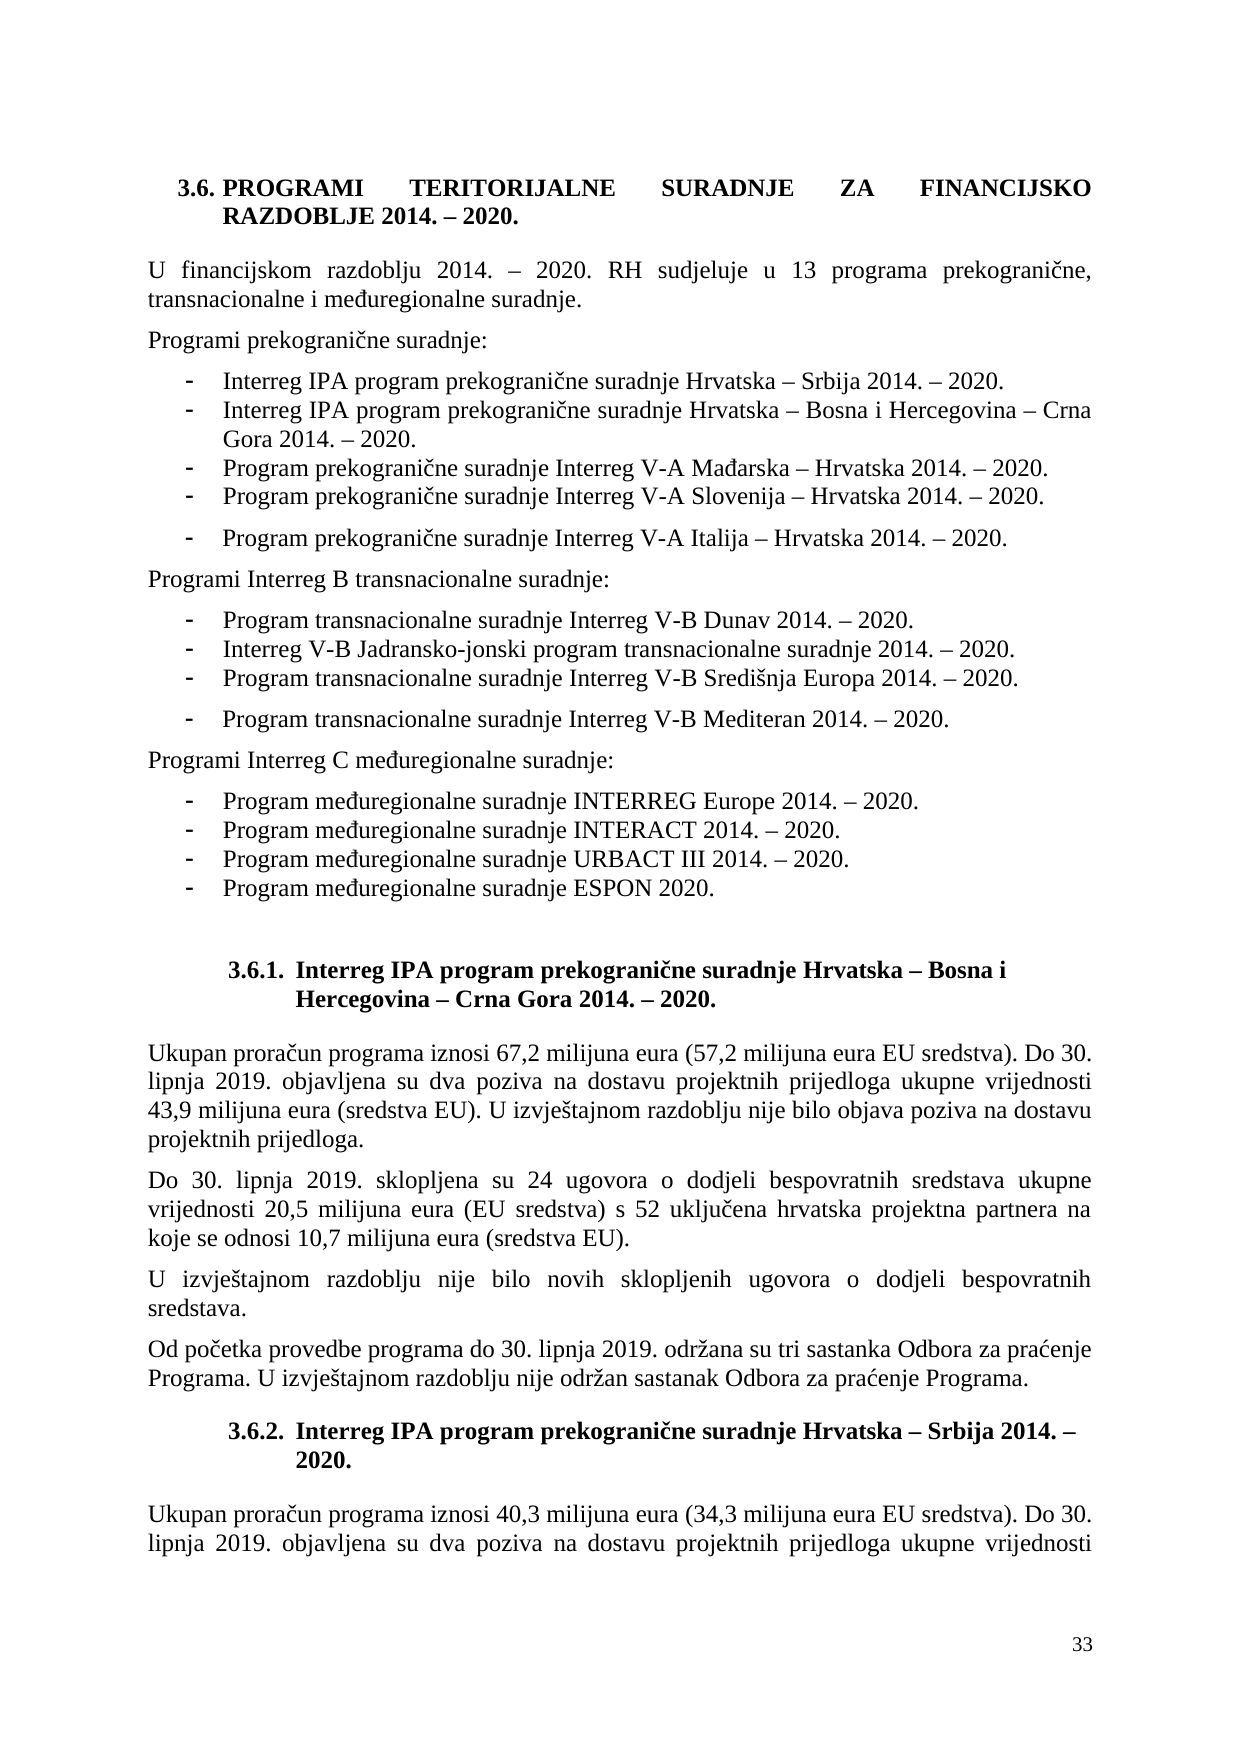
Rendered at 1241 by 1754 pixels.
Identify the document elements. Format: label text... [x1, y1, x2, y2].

list Program međuregionalne suradnje ESPON 2020. [185, 873, 1093, 901]
text U financijskom razdoblju 2014. – 2020. RH sudjeluje u 13 programa prekogranične, transnacionalne i međuregionalne suradnje. [148, 255, 1093, 313]
text Od početka provedbe programa do 30. lipnja 2019. održana su tri sastanka Odbora za praćenje Programa. U izvještajnom razdoblju nije održan sastanak Odbora za praćenje Programa. [148, 1334, 1093, 1391]
list Interreg IPA program prekogranične suradnje Hrvatska – Srbija 2014. – 2020. [228, 1416, 1093, 1474]
list Program transnacionalne suradnje Interreg V-B Mediteran 2014. – 2020. [185, 704, 1093, 733]
text Ukupan proračun programa iznosi 67,2 milijuna eura (57,2 milijuna eura EU sredstva). Do 30. lipnja 2019. objavljena su dva poziva na dostavu projektnih prijedloga ukupne vrijednosti 43,9 milijuna eura (sredstva EU). U izvještajnom razdoblju nije bilo objava poziva na dostavu projektnih prijedloga. [148, 1038, 1093, 1153]
text Programi prekogranične suradnje: [148, 325, 1093, 354]
list Interreg IPA program prekogranične suradnje Hrvatska – Srbija 2014. – 2020. [185, 366, 1093, 395]
list Program međuregionalne suradnje URBACT III 2014. – 2020. [185, 844, 1093, 873]
list Program međuregionalne suradnje INTERREG Europe 2014. – 2020. [185, 786, 1093, 815]
list Program prekogranične suradnje Interreg V-A Slovenija – Hrvatska 2014. – 2020. [185, 481, 1093, 510]
text Programi Interreg C međuregionalne suradnje: [148, 745, 1093, 774]
list Program transnacionalne suradnje Interreg V-B Dunav 2014. – 2020. [185, 605, 1093, 634]
list Program prekogranične suradnje Interreg V-A Mađarska – Hrvatska 2014. – 2020. [185, 453, 1093, 481]
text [148, 1499, 1093, 1556]
list Program prekogranične suradnje Interreg V-A Italija – Hrvatska 2014. – 2020. [185, 523, 1093, 551]
list Interreg IPA program prekogranične suradnje Hrvatska – Bosna i Hercegovina – Crna Gora 2014. – 2020. [185, 395, 1093, 453]
subtitle PROGRAMI TERITORIJALNE SURADNJE ZA FINANCIJSKO RAZDOBLJE 2014. – 2020. [177, 173, 1093, 230]
list Program međuregionalne suradnje INTERACT 2014. – 2020. [185, 815, 1093, 844]
text Do 30. lipnja 2019. sklopljena su 24 ugovora o dodjeli bespovratnih sredstava ukupne vrijednosti 20,5 milijuna eura (EU sredstva) s 52 uključena hrvatska projektna partnera na koje se odnosi 10,7 milijuna eura (sredstva EU). [148, 1165, 1093, 1251]
text Programi Interreg B transnacionalne suradnje: [148, 564, 1093, 593]
text U izvještajnom razdoblju nije bilo novih sklopljenih ugovora o dodjeli bespovratnih sredstava. [148, 1264, 1093, 1321]
list Program transnacionalne suradnje Interreg V-B Središnja Europa 2014. – 2020. [185, 663, 1093, 691]
list Interreg IPA program prekogranične suradnje Hrvatska – Bosna i Hercegovina – Crna Gora 2014. – 2020. [228, 955, 1093, 1013]
list Interreg V-B Jadransko-jonski program transnacionalne suradnje 2014. – 2020. [185, 634, 1093, 663]
